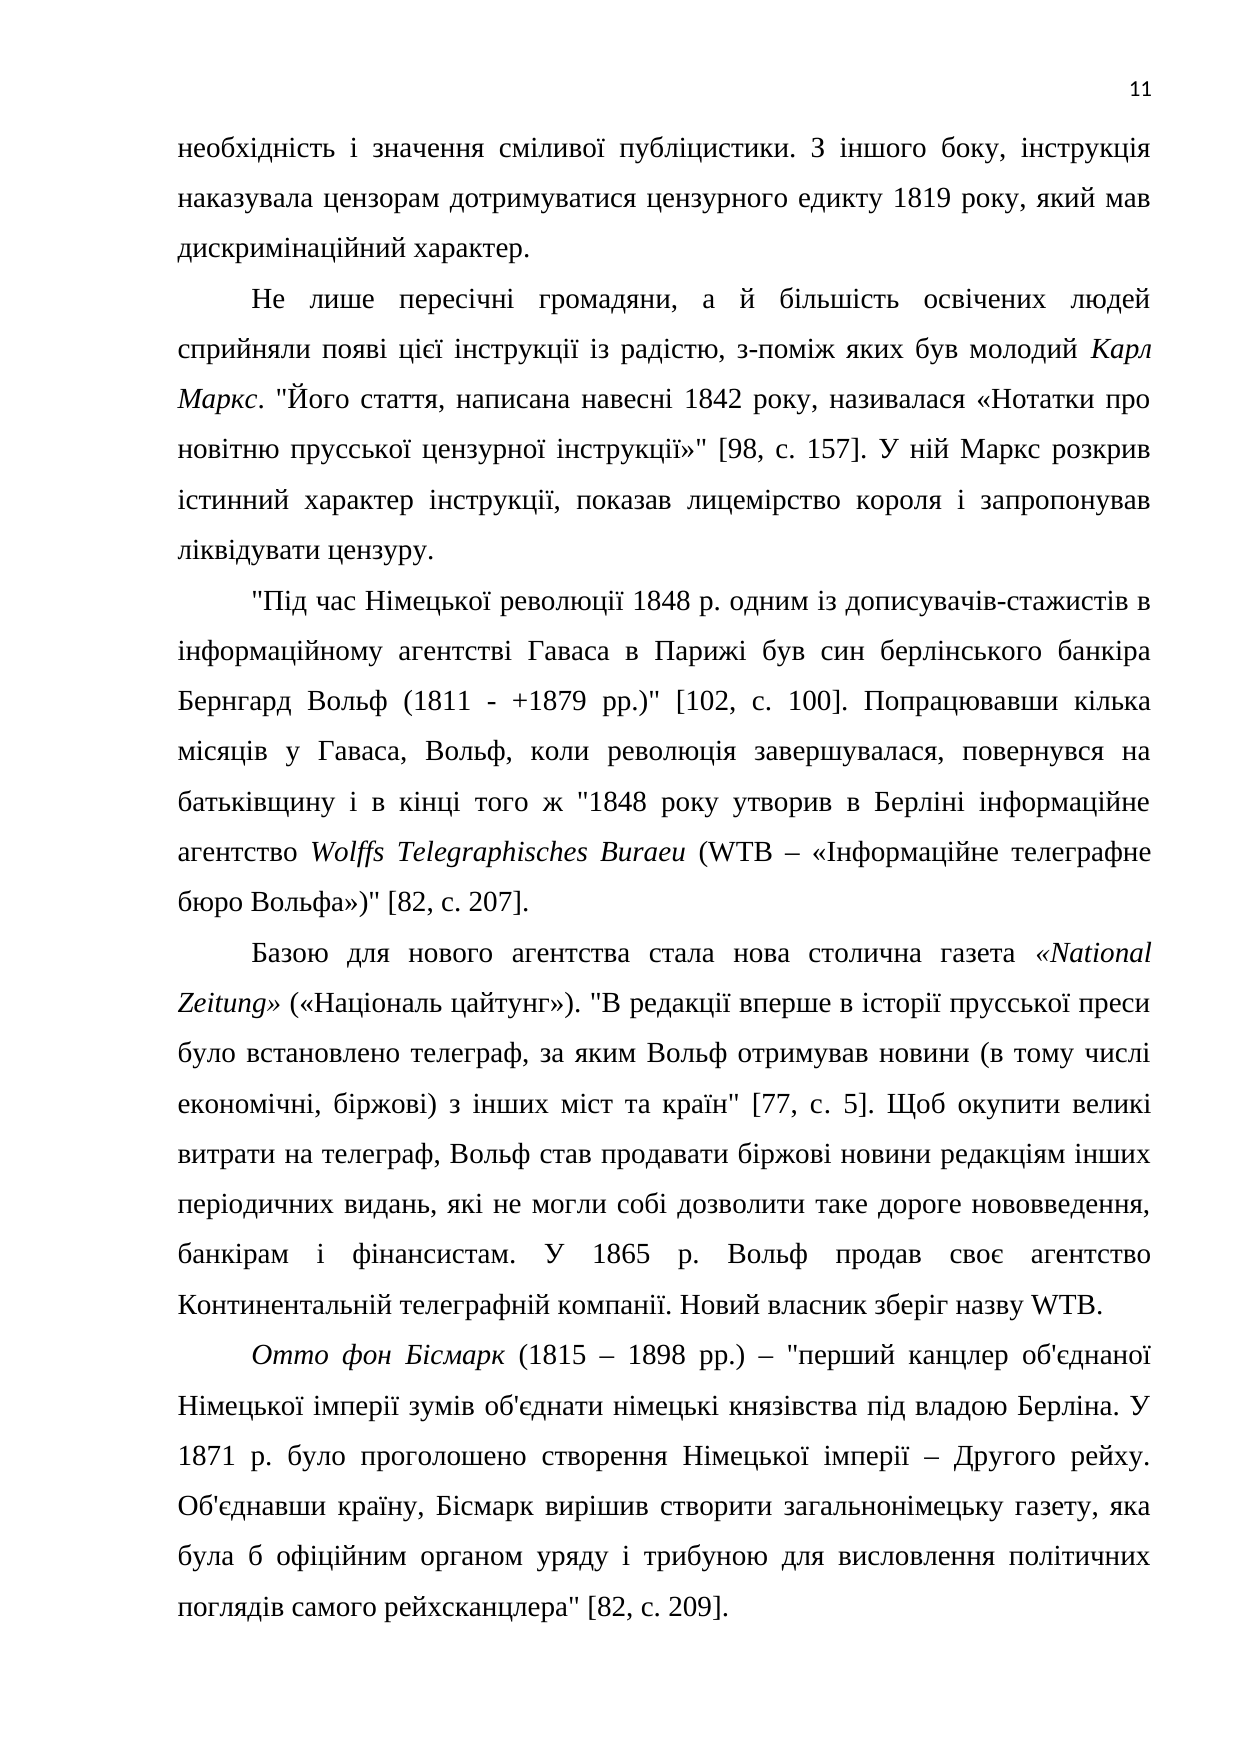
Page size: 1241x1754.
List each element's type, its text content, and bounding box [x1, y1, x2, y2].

text Отто фон Бісмарк (1815 – 1898 рр.) – "перший канцлер об'єднаної Німецької імперії зумів об'єднати німецькі князівства під владою Берліна. У 1871 р. було проголошено створення Німецької імперії – Другого рейху. Об'єднавши країну, Бісмарк вирішив створити загальнонімецьку газету, яка була б офіційним органом уряду і трибуною для висловлення політичних поглядів самого рейхсканцлера" [82, с. 209]. [177, 1337, 1152, 1622]
text "Під час Німецької революції 1848 р. одним із дописувачів-стажистів в інформаційному агентстві Гаваса в Парижі був син берлінського банкіра Бернгард Вольф (1811 - +1879 рр.)" [102, с. 100]. Попрацювавши кілька місяців у Гаваса, Вольф, коли революція завершувалася, повернувся на батьківщину і в кінці того ж "1848 року утворив в Берліні інформаційне агентство Wolffs Telegraphisches Buraeu (WTB – «Інформаційне телеграфне бюро Вольфа»)" [82, с. 207]. [177, 583, 1152, 918]
text Базою для нового агентства стала нова столична газета «National Zeitung» («Національ цайтунг»). "В редакції вперше в історії прусської преси було встановлено телеграф, за яким Вольф отримував новини (в тому числі економічні, біржові) з інших міст та країн" [77, с. 5]. Щоб окупити великі витрати на телеграф, Вольф став продавати біржові новини редакціям інших періодичних видань, які не могли собі дозволити таке дороге нововведення, банкірам і фінансистам. У 1865 р. Вольф продав своє агентство Континентальній телеграфній компанії. Новий власник зберіг назву WTB. [177, 935, 1152, 1321]
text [177, 130, 1152, 264]
text Не лише пересічні громадяни, а й більшість освічених людей сприйняли появі цієї інструкції із радістю, з-поміж яких був молодий Карл Маркс. "Його стаття, написана навесні 1842 року, називалася «Нотатки про новітню прусської цензурної інструкції»" [98, с. 157]. У ній Маркс розкрив істинний характер інструкції, показав лицемірство короля і запропонував ліквідувати цензуру. [177, 281, 1152, 566]
